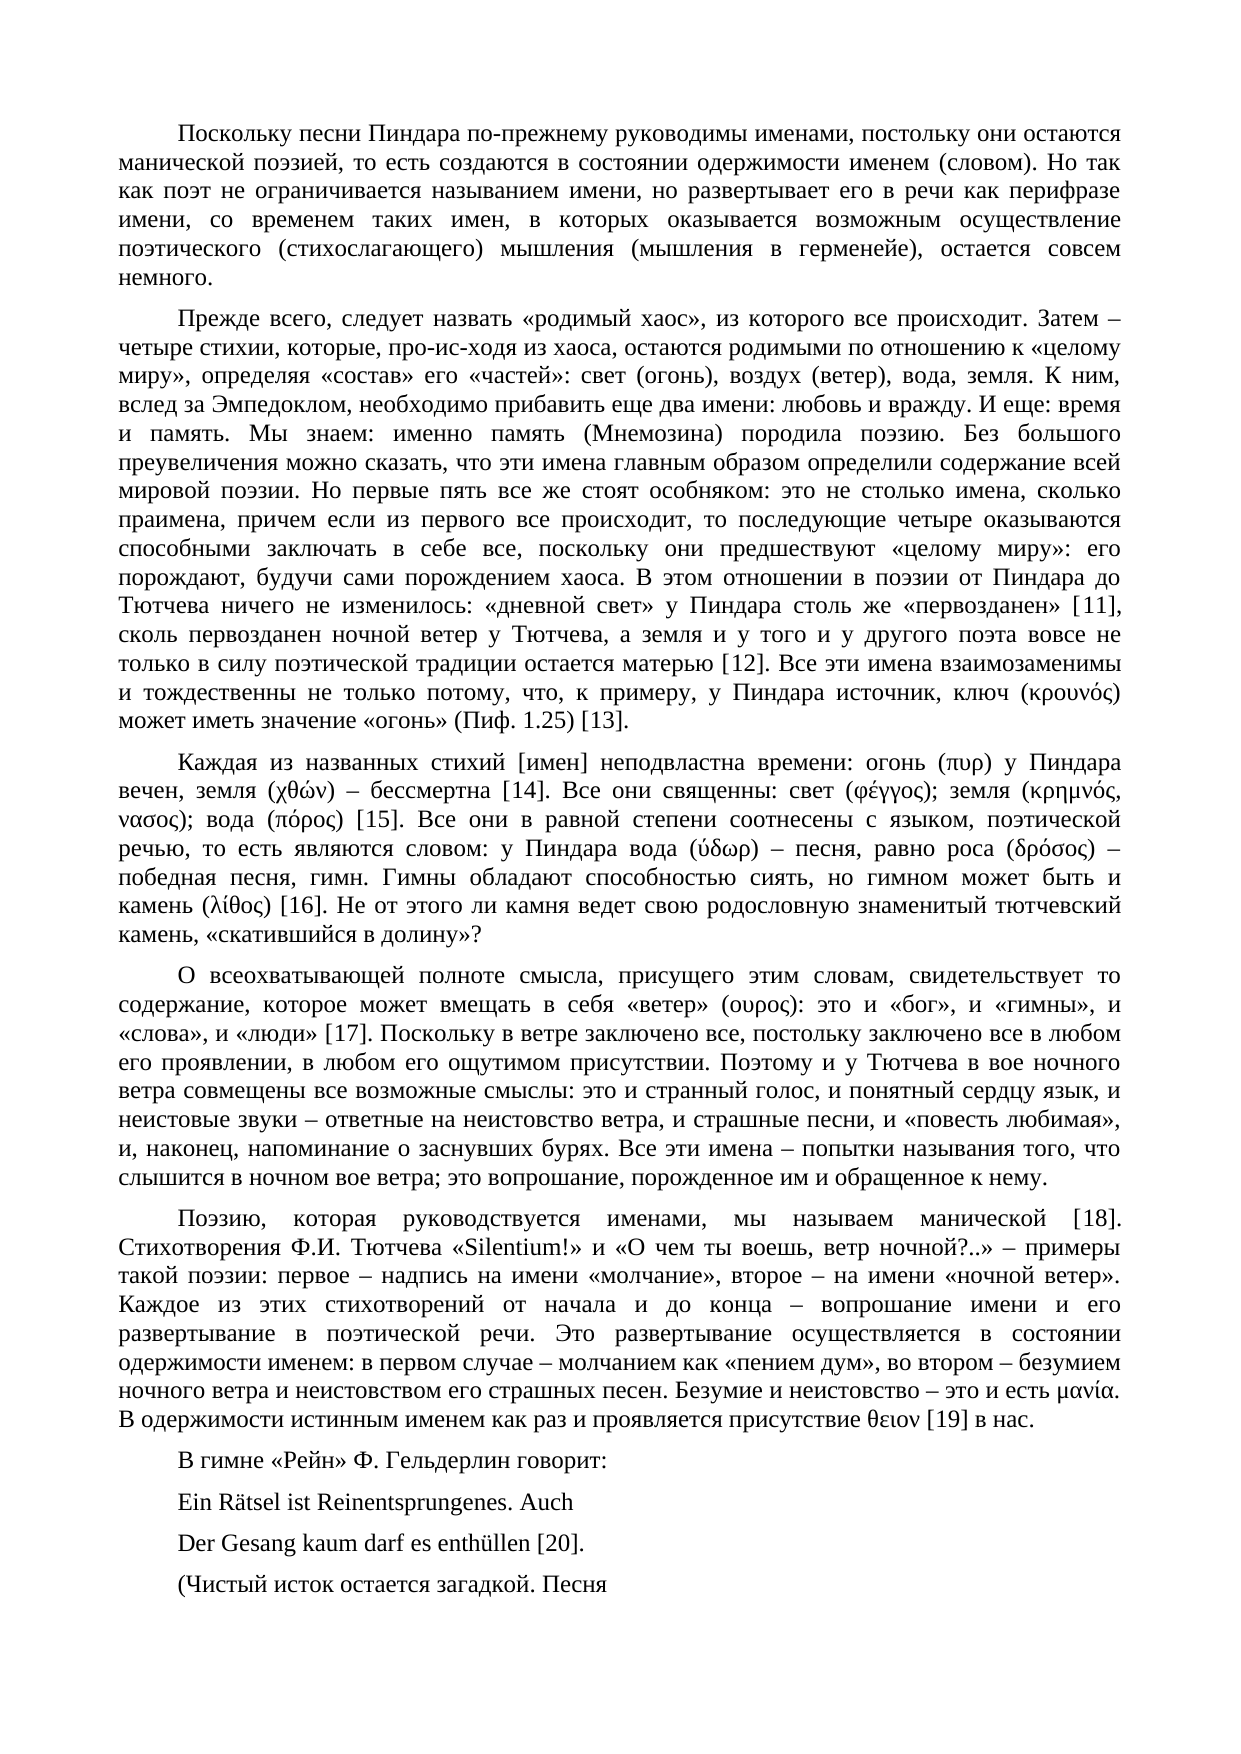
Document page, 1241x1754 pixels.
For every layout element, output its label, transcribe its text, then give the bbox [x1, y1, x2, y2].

text О всеохватывающей полноте смысла, присущего этим словам, свидетельствует то содержание, которое может вмещать в себя «ветер» (ουρος): это и «бог», и «гимны», и «слова», и «люди» [17]. Поскольку в ветре заключено все, постольку заключено все в любом его проявлении, в любом его ощутимом присутствии. Поэтому и у Тютчева в вое ночного ветра совмещены все возможные смыслы: это и странный голос, и понятный сердцу язык, и неистовые звуки – ответные на неистовство ветра, и страшные песни, и «повесть любимая», и, наконец, напоминание о заснувших бурях. Все эти имена – попытки называния того, что слышится в ночном вое ветра; это вопрошание, порожденное им и обращенное к нему. [118, 961, 1122, 1191]
text Поскольку песни Пиндара по-прежнему руководимы именами, постольку они остаются манической поэзией, то есть создаются в состоянии одержимости именем (словом). Но так как поэт не ограничивается называнием имени, но развертывает его в речи как перифразе имени, со временем таких имен, в которых оказывается возможным осуществление поэтического (стихослагающего) мышления (мышления в герменейе), остается совсем немного. [118, 118, 1122, 291]
text Der Gesang kaum darf es enthüllen [20]. [118, 1528, 1122, 1557]
text Каждая из названных стихий [имен] неподвластна времени: огонь (πυρ) у Пиндара вечен, земля (χθών) – бессмертна [14]. Все они священны: свет (φέγγος); земля (κρημνός, νασος); вода (πόρος) [15]. Все они в равной степени соотнесены с языком, поэтической речью, то есть являются словом: у Пиндара вода (ύδωρ) – песня, равно роса (δρόσος) – победная песня, гимн. Гимны обладают способностью сиять, но гимном может быть и камень (λίθος) [16]. Не от этого ли камня ведет свою родословную знаменитый тютчевский камень, «скатившийся в долину»? [118, 747, 1122, 948]
text (Чистый исток остается загадкой. Песня [118, 1569, 1122, 1598]
text Прежде всего, следует назвать «родимый хаос», из которого все происходит. Затем – четыре стихии, которые, про-ис-ходя из хаоса, остаются родимыми по отношению к «целому миру», определяя «состав» его «частей»: свет (огонь), воздух (ветер), вода, земля. К ним, вслед за Эмпедоклом, необходимо прибавить еще два имени: любовь и вражду. И еще: время и память. Мы знаем: именно память (Мнемозина) породила поэзию. Без большого преувеличения можно сказать, что эти имена главным образом определили содержание всей мировой поэзии. Но первые пять все же стоят особняком: это не столько имена, сколько праимена, причем если из первого все происходит, то последующие четыре оказываются способными заключать в себе все, поскольку они предшествуют «целому миру»: его порождают, будучи сами порождением хаоса. В этом отношении в поэзии от Пиндара до Тютчева ничего не изменилось: «дневной свет» у Пиндара столь же «первозданен» [11], сколь первозданен ночной ветер у Тютчева, а земля и у того и у другого поэта вовсе не только в силу поэтической традиции остается матерью [12]. Все эти имена взаимозаменимы и тождественны не только потому, что, к примеру, у Пиндара источник, ключ (κρουνός) может иметь значение «огонь» (Пиф. 1.25) [13]. [118, 303, 1122, 734]
text В гимне «Рейн» Ф. Гельдерлин говорит: [118, 1446, 1122, 1474]
text Ein Rätsel ist Reinentsprungenes. Auch [118, 1487, 1122, 1516]
text Поэзию, которая руководствуется именами, мы называем манической [18]. Стихотворения Ф.И. Тютчева «Silentium!» и «О чем ты воешь, ветр ночной?..» – примеры такой поэзии: первое – надпись на имени «молчание», второе – на имени «ночной ветер». Каждое из этих стихотворений от начала и до конца – вопрошание имени и его развертывание в поэтической речи. Это развертывание осуществляется в состоянии одержимости именем: в первом случае – молчанием как «пением дум», во втором – безумием ночного ветра и неистовством его страшных песен. Безумие и неистовство – это и есть μανία. В одержимости истинным именем как раз и проявляется присутствие θειον [19] в нас. [118, 1203, 1122, 1433]
